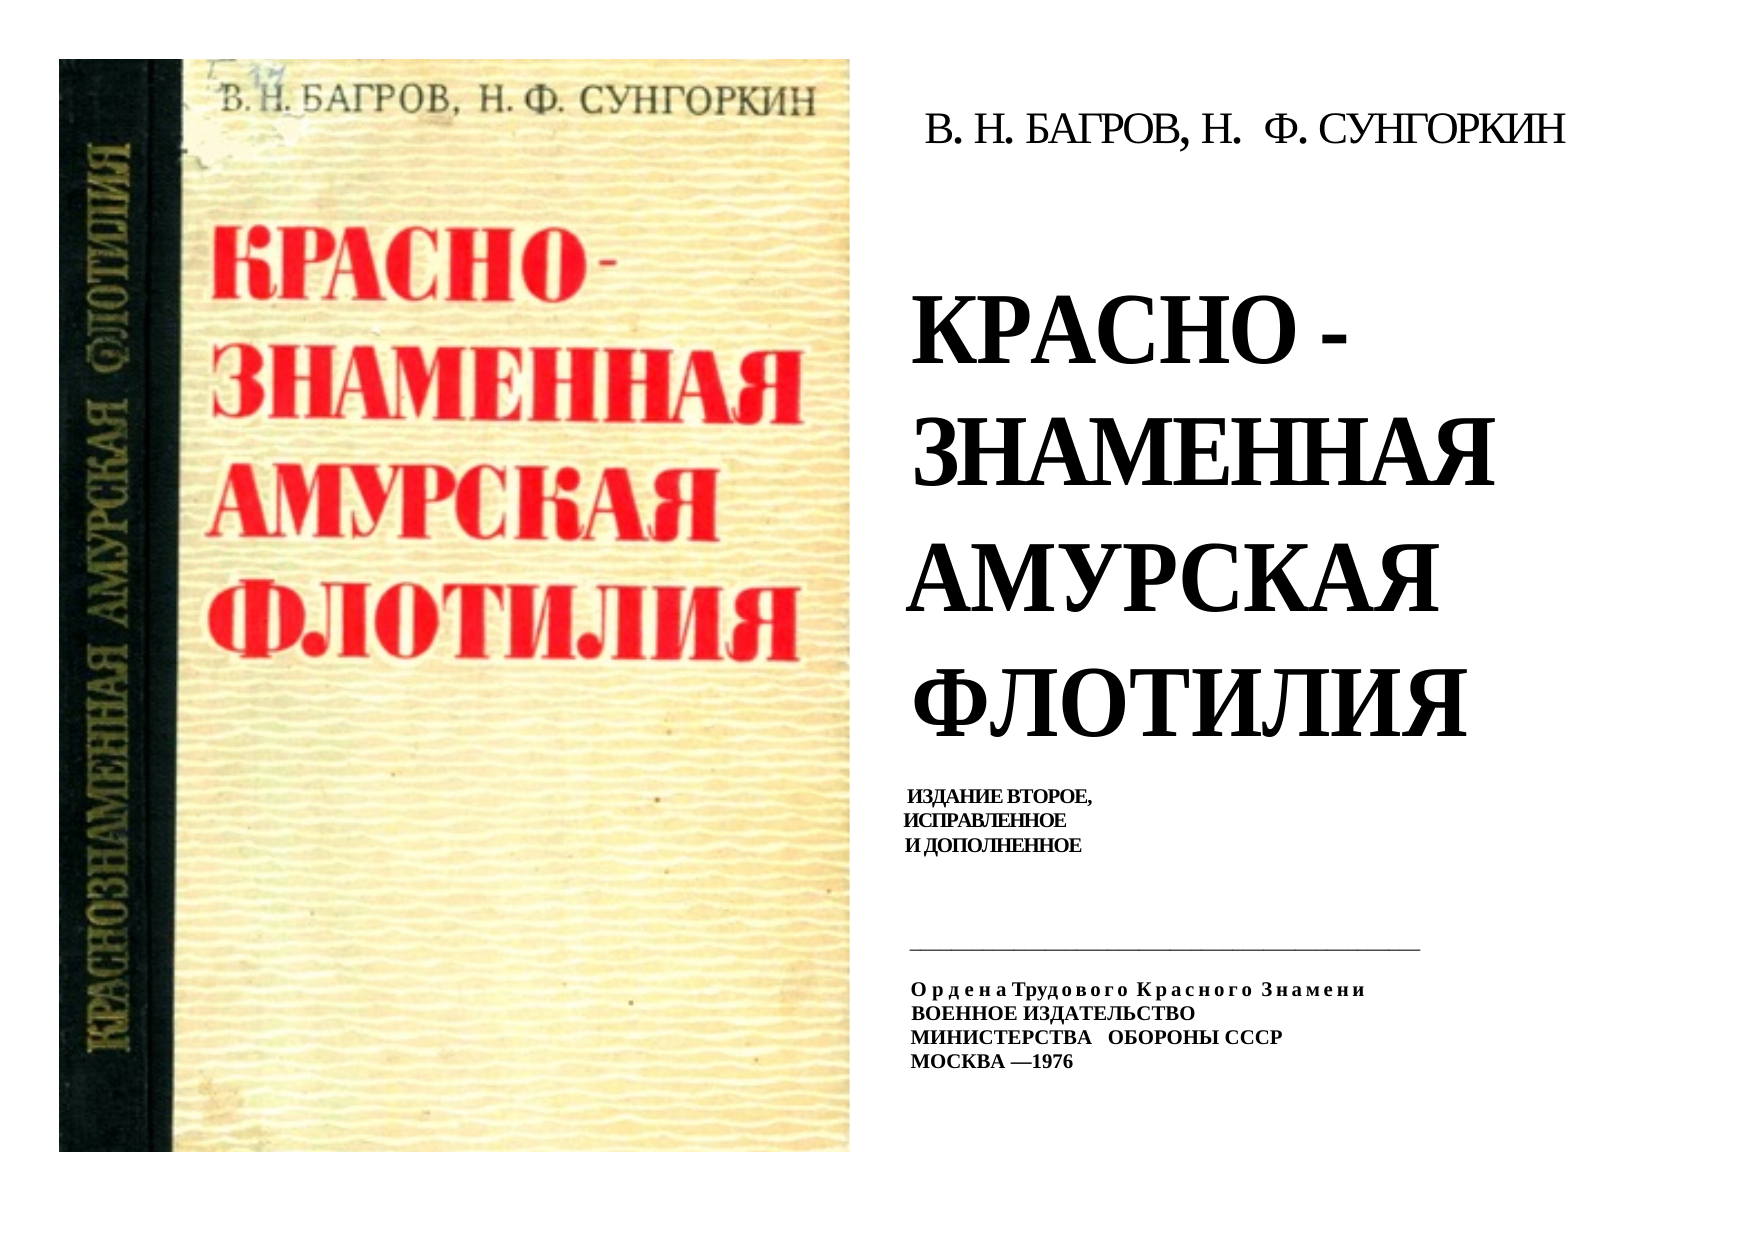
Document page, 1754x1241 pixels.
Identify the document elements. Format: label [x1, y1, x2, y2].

picture [59, 59, 850, 1152]
